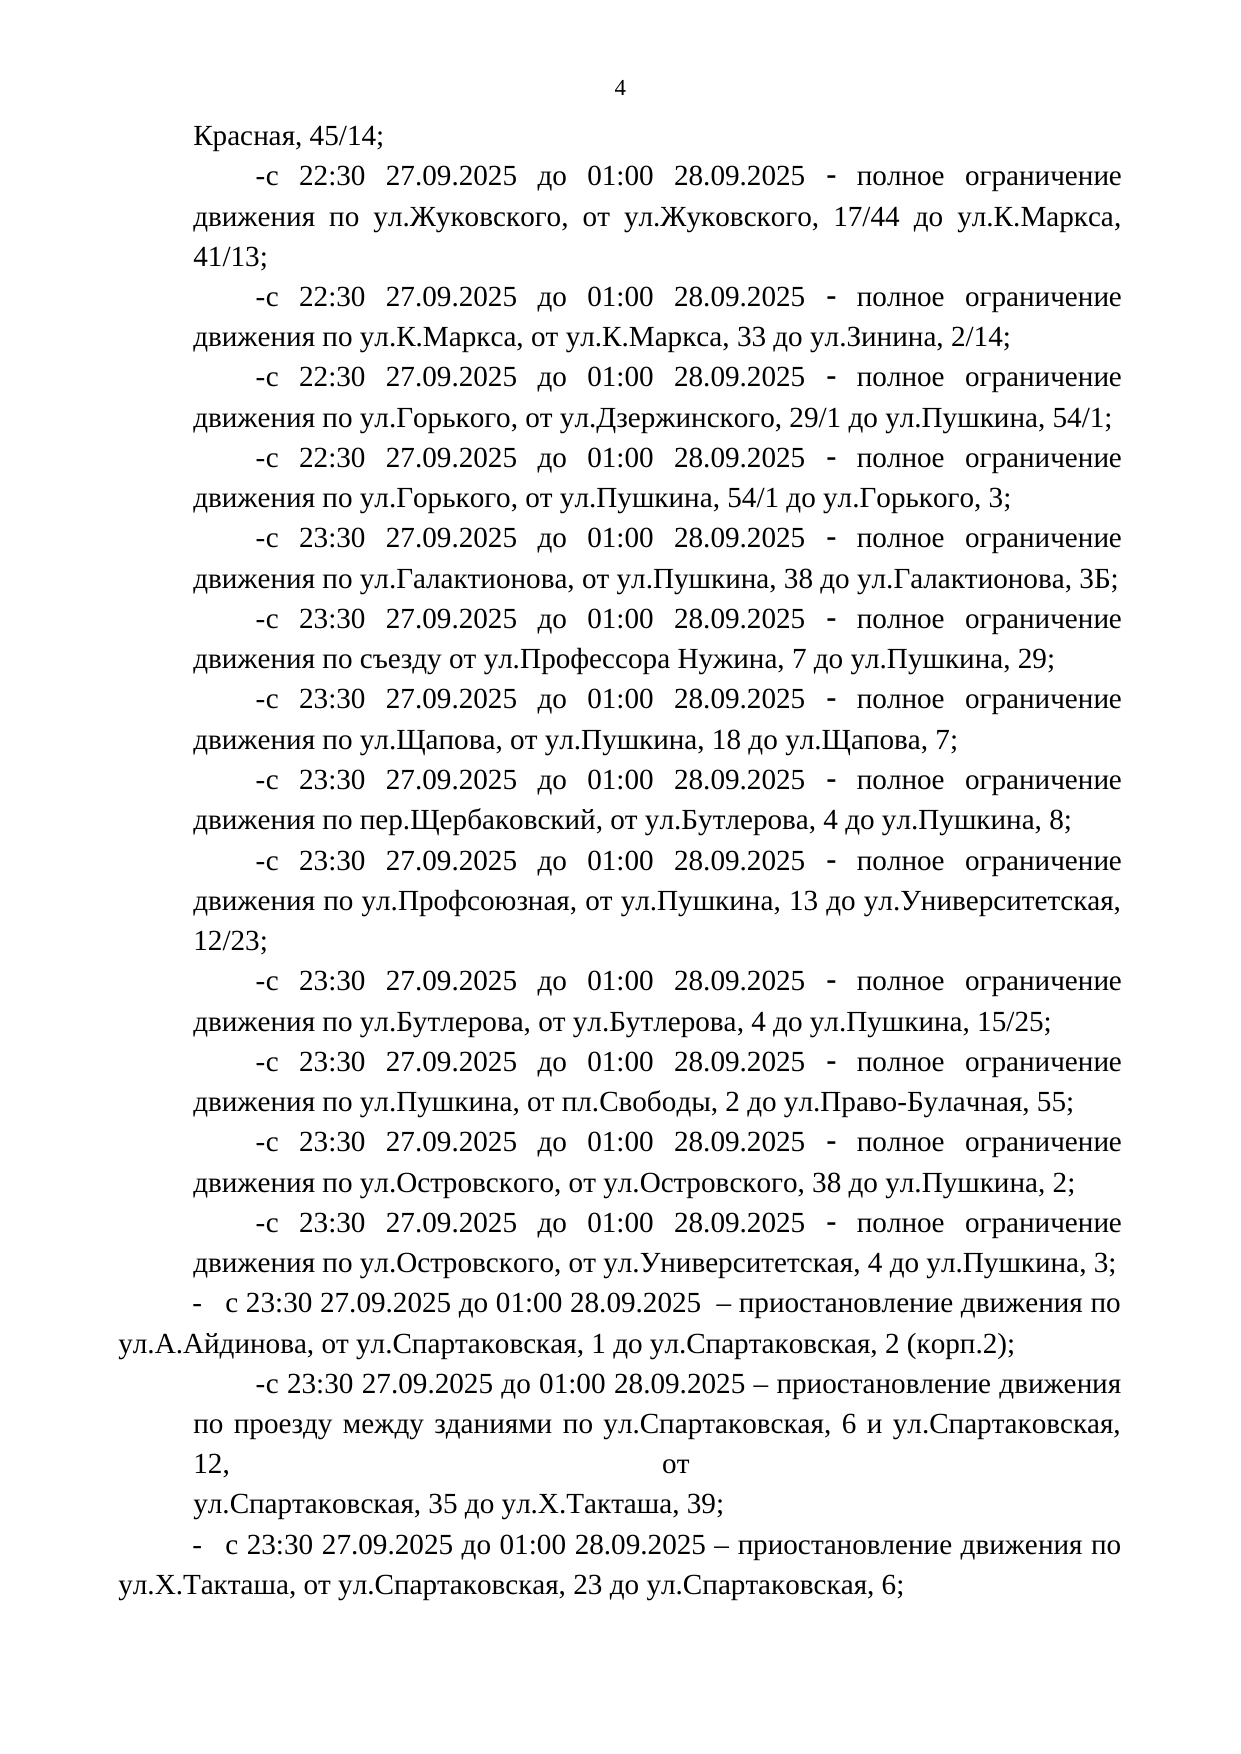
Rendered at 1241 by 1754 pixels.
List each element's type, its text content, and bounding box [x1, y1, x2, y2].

list с 22:30 27.09.2025 до 01:00 28.09.2025  полное ограничение движения по ул.Жуковского, от ул.Жуковского, 17/44 до ул.К.Маркса, 41/13; [193, 158, 1122, 272]
list с 23:30 27.09.2025 до 01:00 28.09.2025  полное ограничение движения по ул.Галактионова, от ул.Пушкина, 38 до ул.Галактионова, 3Б; [193, 521, 1122, 594]
list с 22:30 27.09.2025 до 01:00 28.09.2025  полное ограничение движения по ул.Горького, от ул.Пушкина, 54/1 до ул.Горького, 3; [193, 440, 1122, 514]
list с 23:30 27.09.2025 до 01:00 28.09.2025 – приостановление движения по ул.А.Айдинова, от ул.Спартаковская, 1 до ул.Спартаковская, 2 (корп.2); [118, 1286, 1122, 1359]
list с 23:30 27.09.2025 до 01:00 28.09.2025  полное ограничение движения по съезду от ул.Профессора Нужина, 7 до ул.Пушкина, 29; [193, 601, 1122, 675]
list с 23:30 27.09.2025 до 01:00 28.09.2025  полное ограничение движения по ул.Бутлерова, от ул.Бутлерова, 4 до ул.Пушкина, 15/25; [193, 963, 1122, 1037]
list с 23:30 27.09.2025 до 01:00 28.09.2025  полное ограничение движения по ул.Щапова, от ул.Пушкина, 18 до ул.Щапова, 7; [193, 682, 1122, 756]
list с 22:30 27.09.2025 до 01:00 28.09.2025  полное ограничение движения по ул.К.Маркса, от ул.К.Маркса, 33 до ул.Зинина, 2/14; [193, 279, 1122, 353]
list с 23:30 27.09.2025 до 01:00 28.09.2025  полное ограничение движения по ул.Профсоюзная, от ул.Пушкина, 13 до ул.Университетская, 12/23; [193, 843, 1122, 957]
list с 23:30 27.09.2025 до 01:00 28.09.2025  полное ограничение движения по ул.Островского, от ул.Островского, 38 до ул.Пушкина, 2; [193, 1124, 1122, 1198]
list с 22:30 27.09.2025 до 01:00 28.09.2025  полное ограничение движения по ул.Горького, от ул.Дзержинского, 29/1 до ул.Пушкина, 54/1; [193, 359, 1122, 433]
list с 23:30 27.09.2025 до 01:00 28.09.2025  полное ограничение движения по ул.Пушкина, от пл.Свободы, 2 до ул.Право-Булачная, 55; [193, 1044, 1122, 1118]
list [193, 118, 1122, 152]
list с 23:30 27.09.2025 до 01:00 28.09.2025 – приостановление движения по ул.Х.Такташа, от ул.Спартаковская, 23 до ул.Спартаковская, 6; [118, 1527, 1122, 1601]
list с 23:30 27.09.2025 до 01:00 28.09.2025 – приостановление движения по проезду между зданиями по ул.Спартаковская, 6 и ул.Спартаковская, 12, от ул.Спартаковская, 35 до ул.Х.Такташа, 39; [193, 1366, 1122, 1520]
list с 23:30 27.09.2025 до 01:00 28.09.2025  полное ограничение движения по ул.Островского, от ул.Университетская, 4 до ул.Пушкина, 3; [193, 1205, 1122, 1279]
list с 23:30 27.09.2025 до 01:00 28.09.2025  полное ограничение движения по пер.Щербаковский, от ул.Бутлерова, 4 до ул.Пушкина, 8; [193, 762, 1122, 836]
